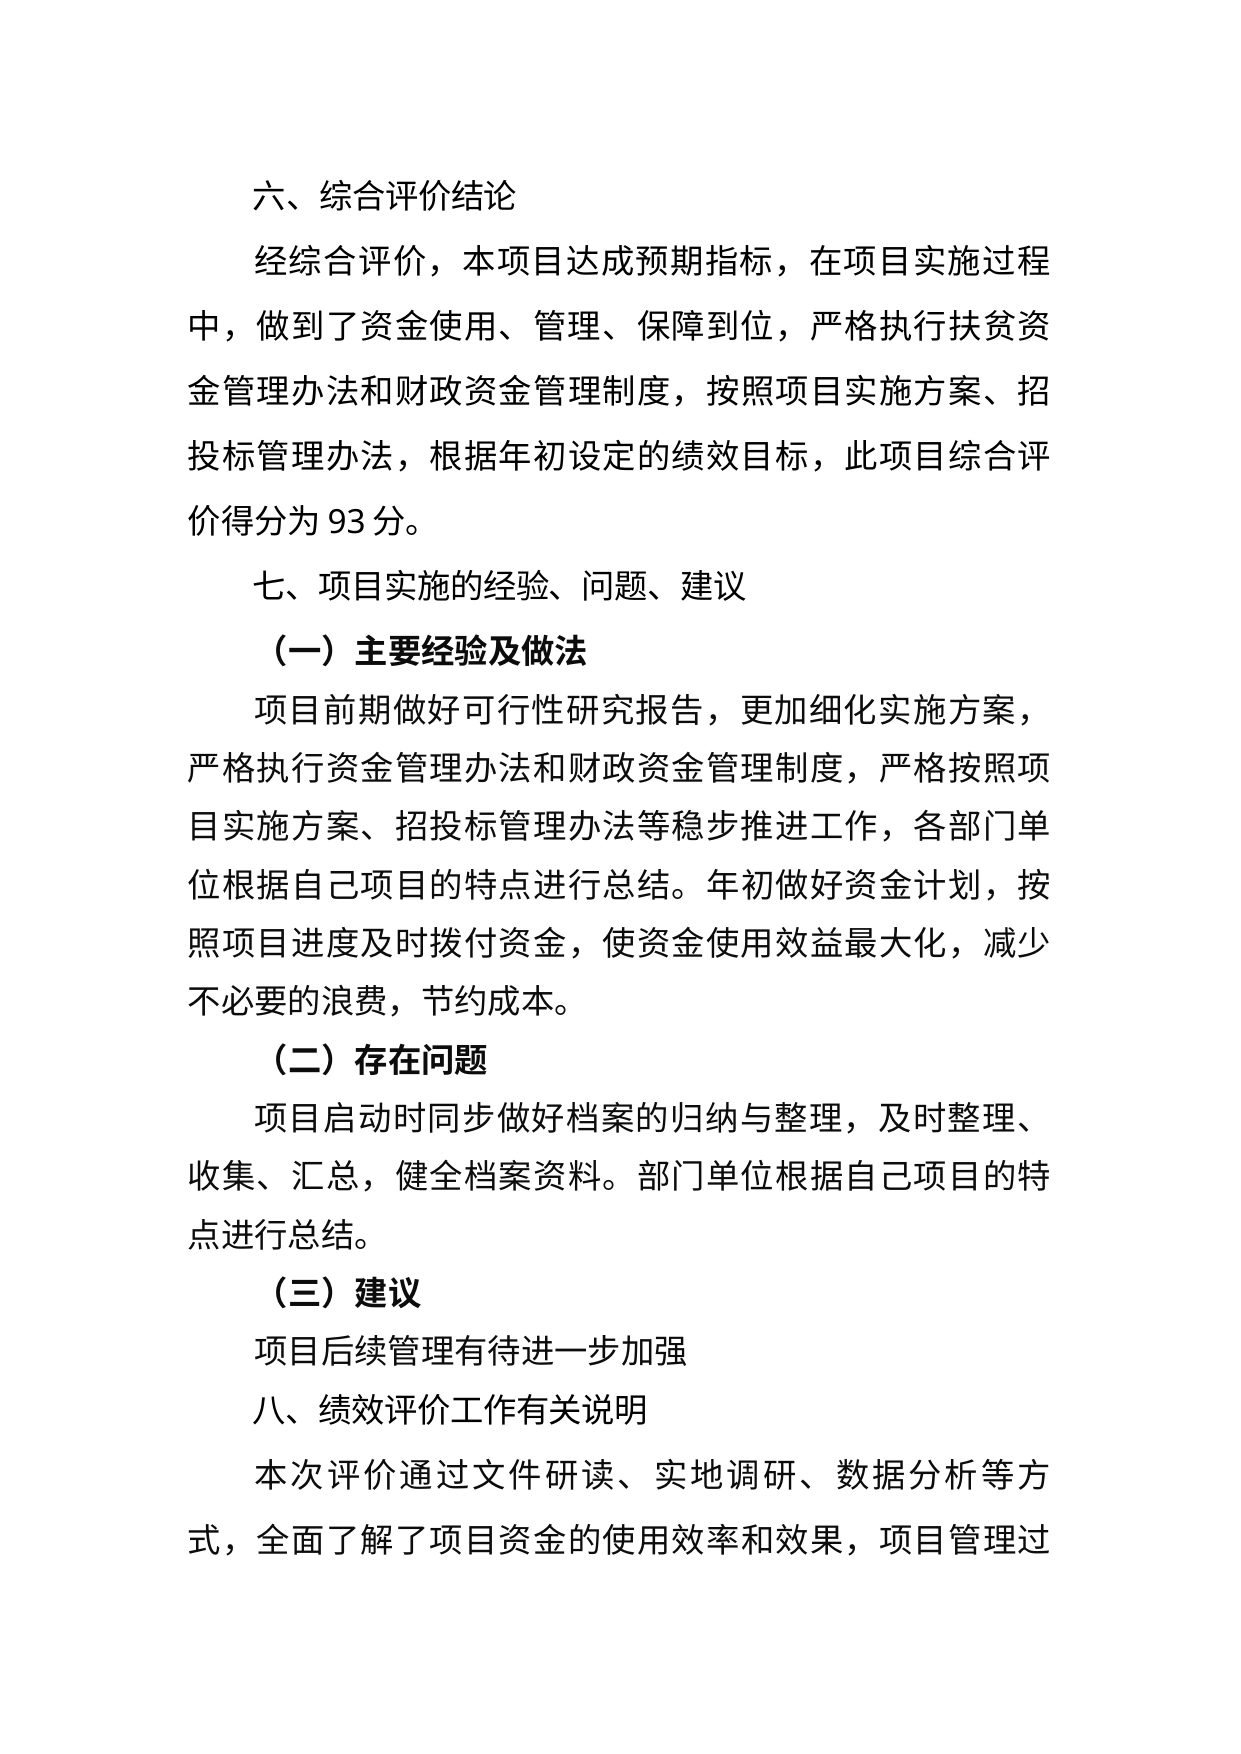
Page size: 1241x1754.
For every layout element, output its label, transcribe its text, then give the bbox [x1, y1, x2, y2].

text （三）建议 [187, 1259, 1053, 1317]
text （一）主要经验及做法 [187, 617, 1053, 675]
text 七、项目实施的经验、问题、建议 [187, 552, 1053, 617]
text （二）存在问题 [187, 1025, 1053, 1084]
text 项目后续管理有待进一步加强 [187, 1317, 1053, 1375]
text 经综合评价，本项目达成预期指标，在项目实施过程中，做到了资金使用、管理、保障到位，严格执行扶贫资金管理办法和财政资金管理制度，按照项目实施方案、招投标管理办法，根据年初设定的绩效目标，此项目综合评价得分为93分。 [187, 227, 1053, 552]
text 六、综合评价结论 [187, 162, 1053, 227]
text 项目启动时同步做好档案的归纳与整理，及时整理、收集、汇总，健全档案资料。部门单位根据自己项目的特点进行总结。 [187, 1084, 1053, 1259]
text 八、绩效评价工作有关说明 [187, 1375, 1053, 1440]
text 项目前期做好可行性研究报告，更加细化实施方案，严格执行资金管理办法和财政资金管理制度，严格按照项目实施方案、招投标管理办法等稳步推进工作，各部门单位根据自己项目的特点进行总结。年初做好资金计划，按照项目进度及时拨付资金，使资金使用效益最大化，减少不必要的浪费，节约成本。 [187, 675, 1053, 1025]
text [187, 1440, 1053, 1570]
